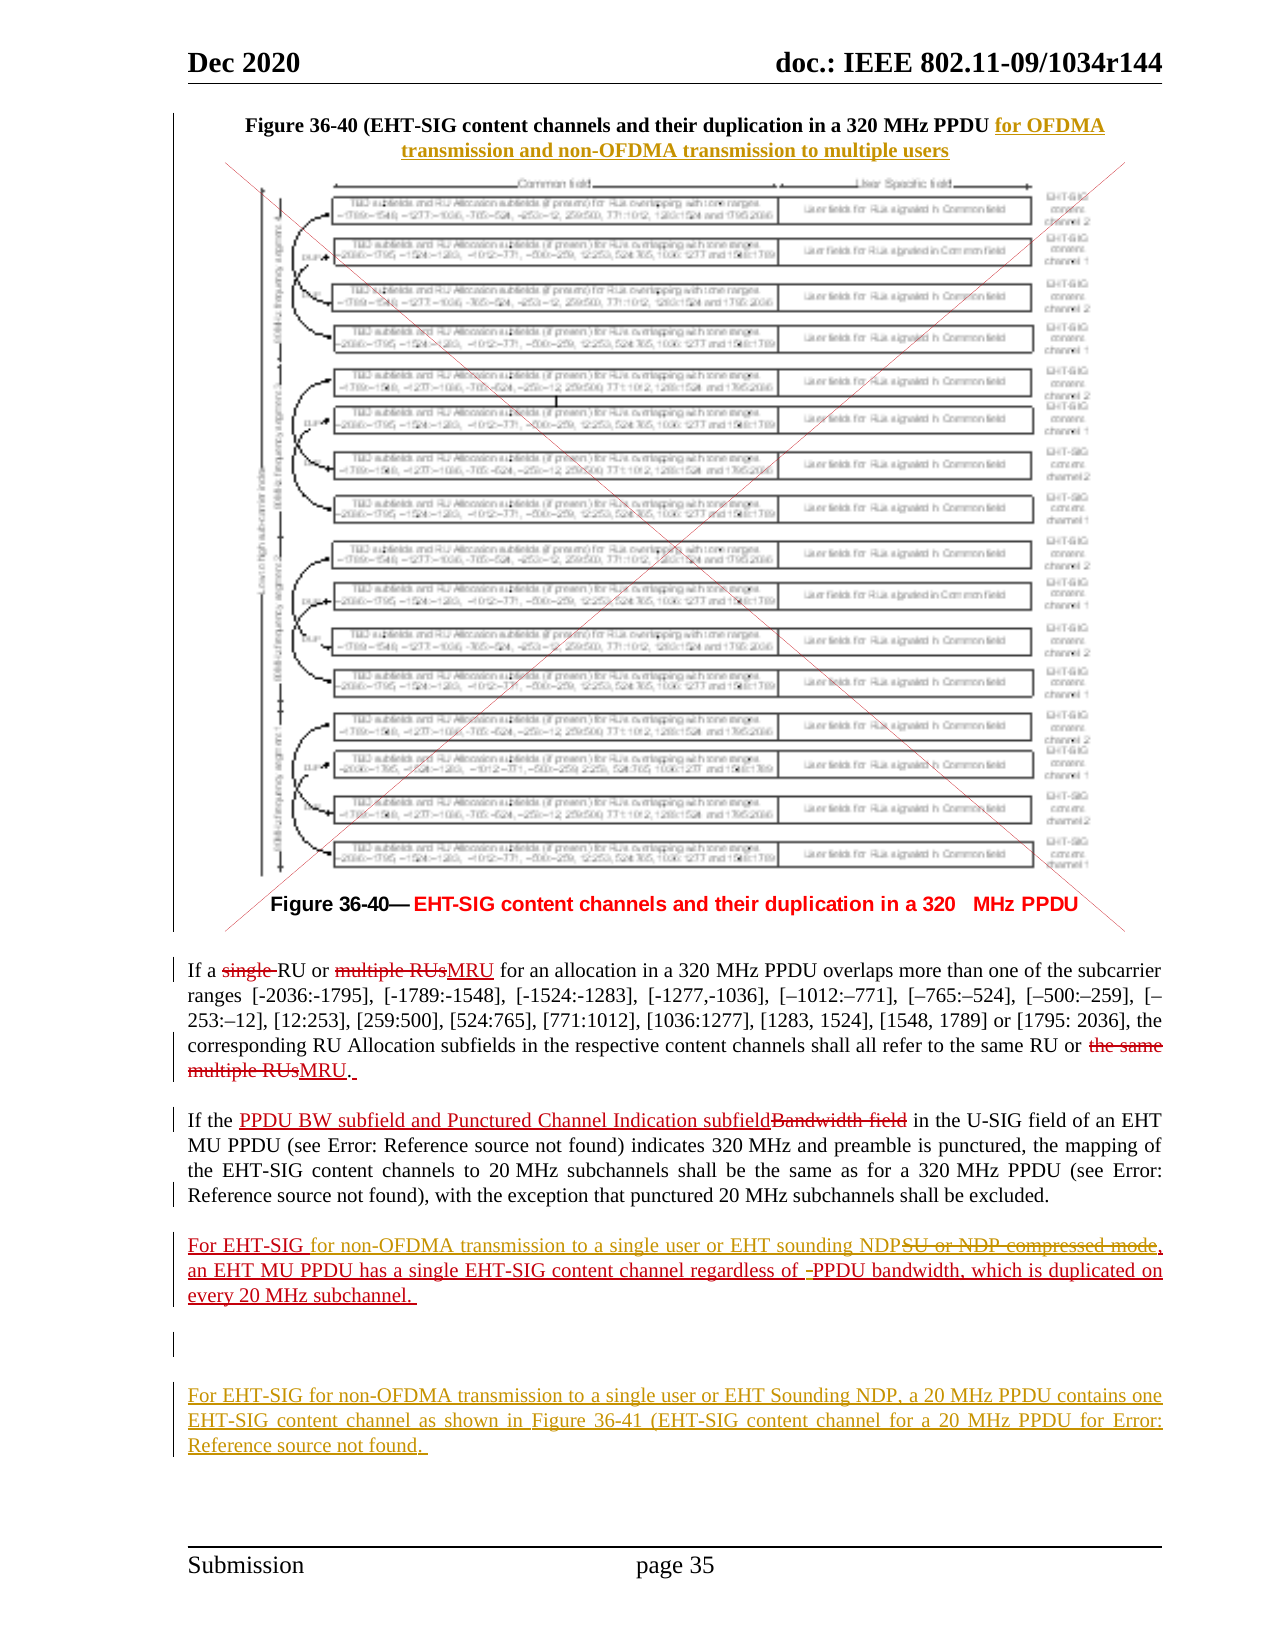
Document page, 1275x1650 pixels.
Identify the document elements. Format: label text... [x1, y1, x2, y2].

text Figure 36-40 (EHT-SIG content channels and their duplication in a 320 MHz PPDU [187, 112, 1162, 932]
text If the in the U-SIG field of an EHT MU PPDU (see Table 36-19 (U-SIG field of an EHT MU PPDU)) indicates 320 MHz and preamble is punctured, the mapping of the EHT-SIG content channels to 20 MHz subchannels shall be the same as for a 320 MHz PPDU (see Figure 36-40 (EHT-SIG content channels and their duplication in a 320 MHz PPDU)), with the exception that punctured 20 MHz subchannels shall be excluded. [187, 1107, 1162, 1207]
text If a RU or for an allocation in a 320 MHz PPDU overlaps more than one of the subcarrier ranges [-2036:-1795], [-1789:-1548], [-1524:-1283], [-1277,-1036], [–1012:–771], [–765:–524], [–500:–259], [–253:–12], [12:253], [259:500], [524:765], [771:1012], [1036:1277], [1283, 1524], [1548, 1789] or [1795: 2036], the corresponding RU Allocation subfields in the respective content channels shall all refer to the same RU or . [187, 957, 1162, 1082]
